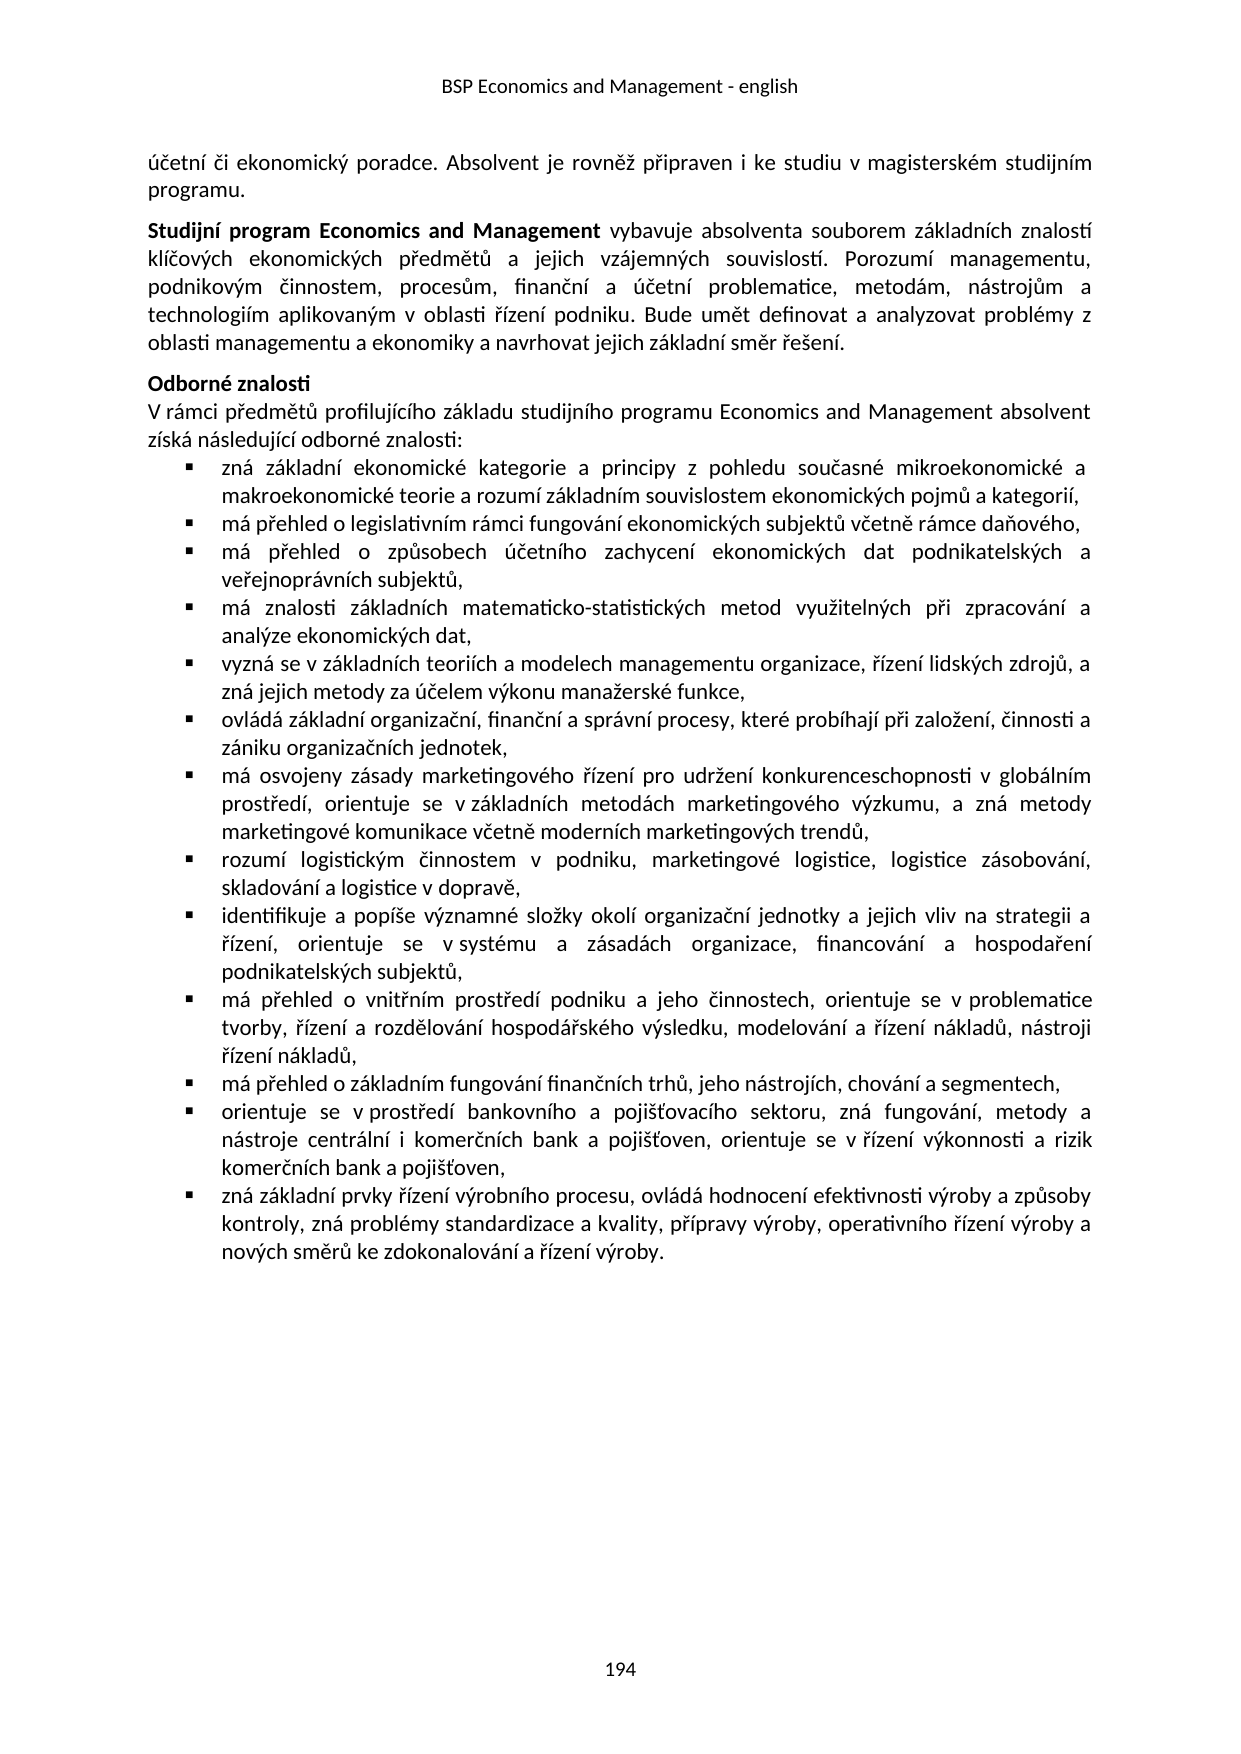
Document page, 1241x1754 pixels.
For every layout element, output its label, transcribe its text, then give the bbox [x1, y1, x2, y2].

list má přehled o legislativním rámci fungování ekonomických subjektů včetně rámce daňového, [184, 509, 1093, 537]
list má přehled o způsobech účetního zachycení ekonomických dat podnikatelských a veřejnoprávních subjektů, [184, 537, 1093, 593]
list identifikuje a popíše významné složky okolí organizační jednotky a jejich vliv na strategii a řízení, orientuje se v systému a zásadách organizace, financování a hospodaření podnikatelských subjektů, [184, 901, 1093, 985]
list rozumí logistickým činnostem v podniku, marketingové logistice, logistice zásobování, skladování a logistice v dopravě, [184, 845, 1093, 901]
text V rámci předmětů profilujícího základu studijního programu Economics and Management absolvent získá následující odborné znalosti: [148, 397, 1093, 453]
list má přehled o základním fungování finančních trhů, jeho nástrojích, chování a segmentech, [184, 1069, 1093, 1097]
list ovládá základní organizační, finanční a správní procesy, které probíhají při založení, činnosti a zániku organizačních jednotek, [184, 705, 1093, 761]
list orientuje se v prostředí bankovního a pojišťovacího sektoru, zná fungování, metody a nástroje centrální i komerčních bank a pojišťoven, orientuje se v řízení výkonnosti a rizik komerčních bank a pojišťoven, [184, 1097, 1093, 1181]
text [148, 148, 1093, 204]
list zná základní ekonomické kategorie a principy z pohledu současné mikroekonomické a makroekonomické teorie a rozumí základním souvislostem ekonomických pojmů a kategorií, [184, 453, 1093, 509]
list má znalosti základních matematicko-statistických metod využitelných při zpracování a analýze ekonomických dat, [184, 593, 1093, 649]
list má přehled o vnitřním prostředí podniku a jeho činnostech, orientuje se v problematice tvorby, řízení a rozdělování hospodářského výsledku, modelování a řízení nákladů, nástroji řízení nákladů, [184, 985, 1093, 1069]
list vyzná se v základních teoriích a modelech managementu organizace, řízení lidských zdrojů, a zná jejich metody za účelem výkonu manažerské funkce, [184, 649, 1093, 705]
list má osvojeny zásady marketingového řízení pro udržení konkurenceschopnosti v globálním prostředí, orientuje se v základních metodách marketingového výzkumu, a zná metody marketingové komunikace včetně moderních marketingových trendů, [184, 761, 1093, 845]
text Studijní program Economics and Management vybavuje absolventa souborem základních znalostí klíčových ekonomických předmětů a jejich vzájemných souvislostí. Porozumí managementu, podnikovým činnostem, procesům, finanční a účetní problematice, metodám, nástrojům a technologiím aplikovaným v oblasti řízení podniku. Bude umět definovat a analyzovat problémy z oblasti managementu a ekonomiky a navrhovat jejich základní směr řešení. [148, 216, 1093, 356]
text Odborné znalosti [148, 369, 1093, 397]
list zná základní prvky řízení výrobního procesu, ovládá hodnocení efektivnosti výroby a způsoby kontroly, zná problémy standardizace a kvality, přípravy výroby, operativního řízení výroby a nových směrů ke zdokonalování a řízení výroby. [184, 1181, 1093, 1265]
